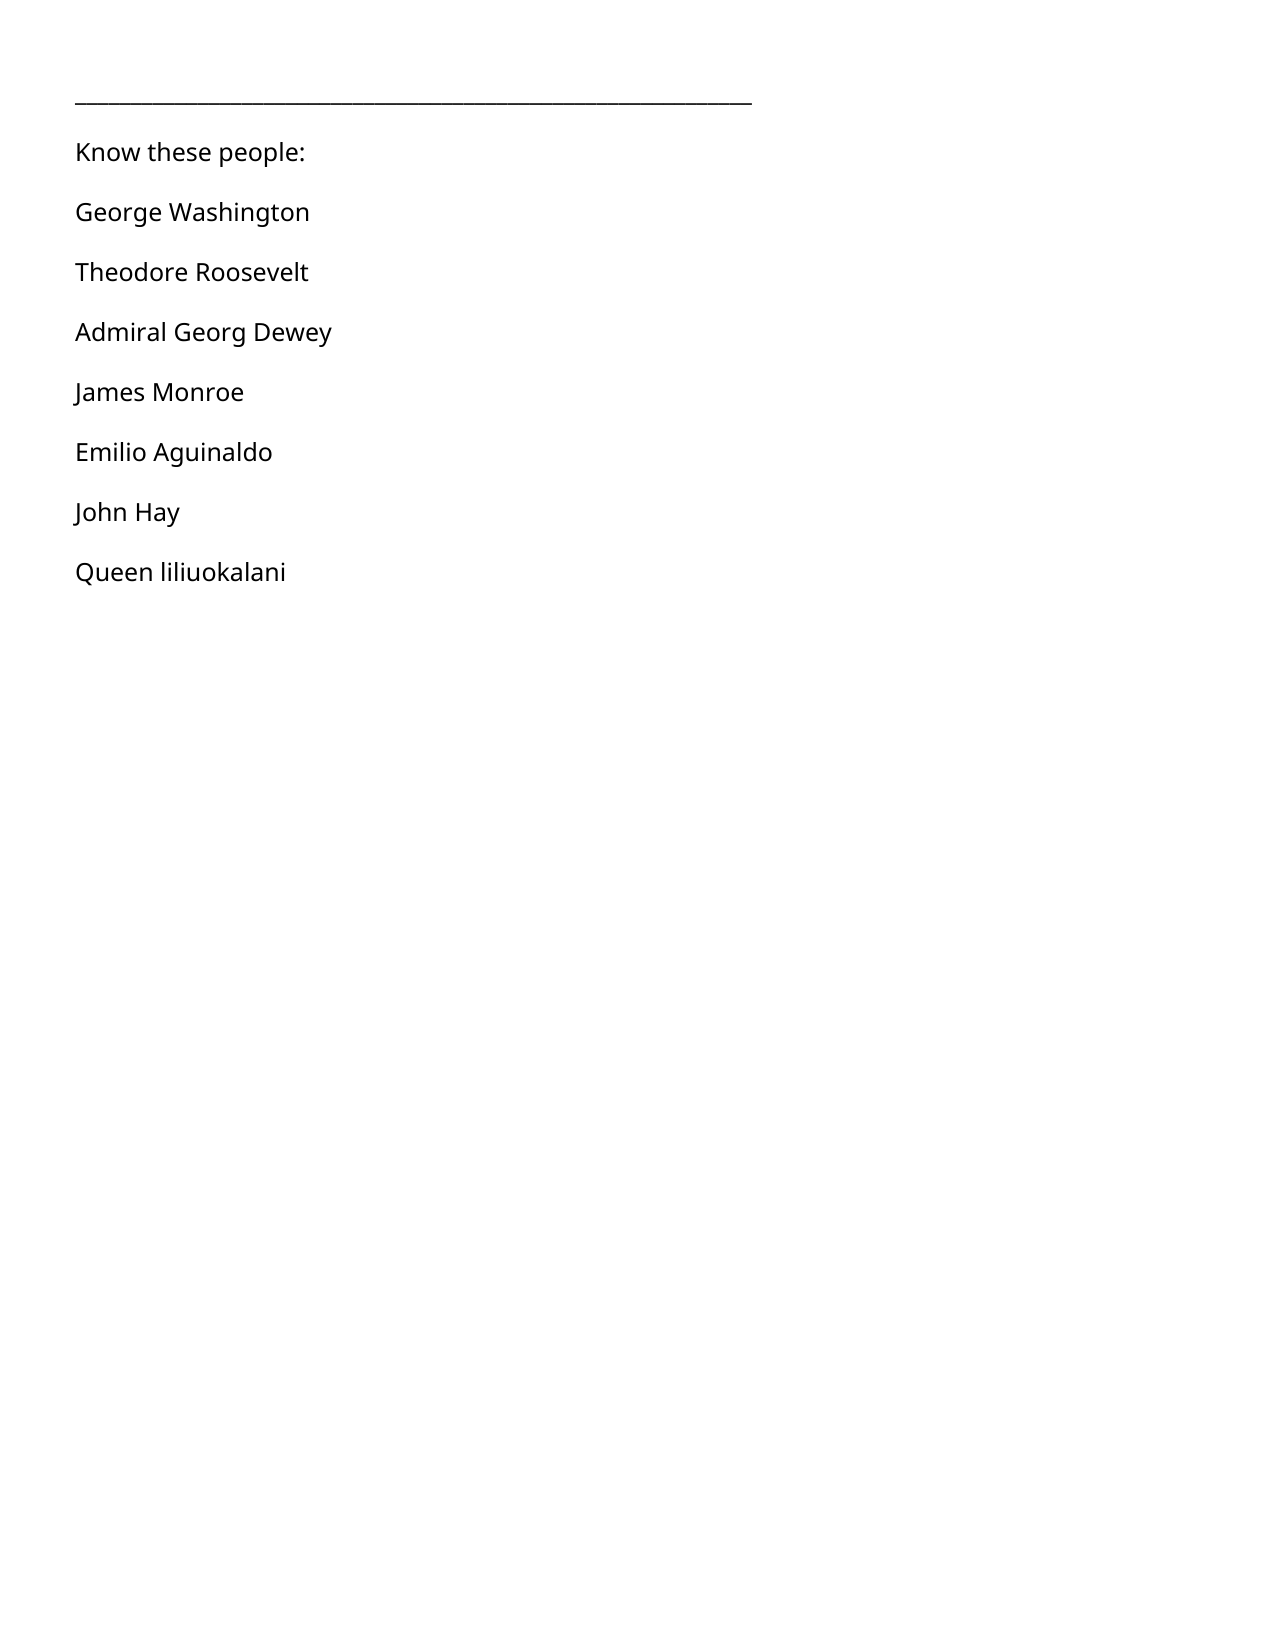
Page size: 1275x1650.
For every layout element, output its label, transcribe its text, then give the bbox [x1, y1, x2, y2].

text Know these people: [75, 135, 1200, 169]
text _____________________________________________________________ [75, 75, 1200, 109]
text Theodore Roosevelt [75, 255, 1200, 289]
text Emilio Aguinaldo [75, 435, 1200, 469]
text James Monroe [75, 375, 1200, 409]
text Admiral Georg Dewey [75, 315, 1200, 349]
text Queen liliuokalani [75, 555, 1200, 589]
text George Washington [75, 195, 1200, 229]
text John Hay [75, 495, 1200, 529]
